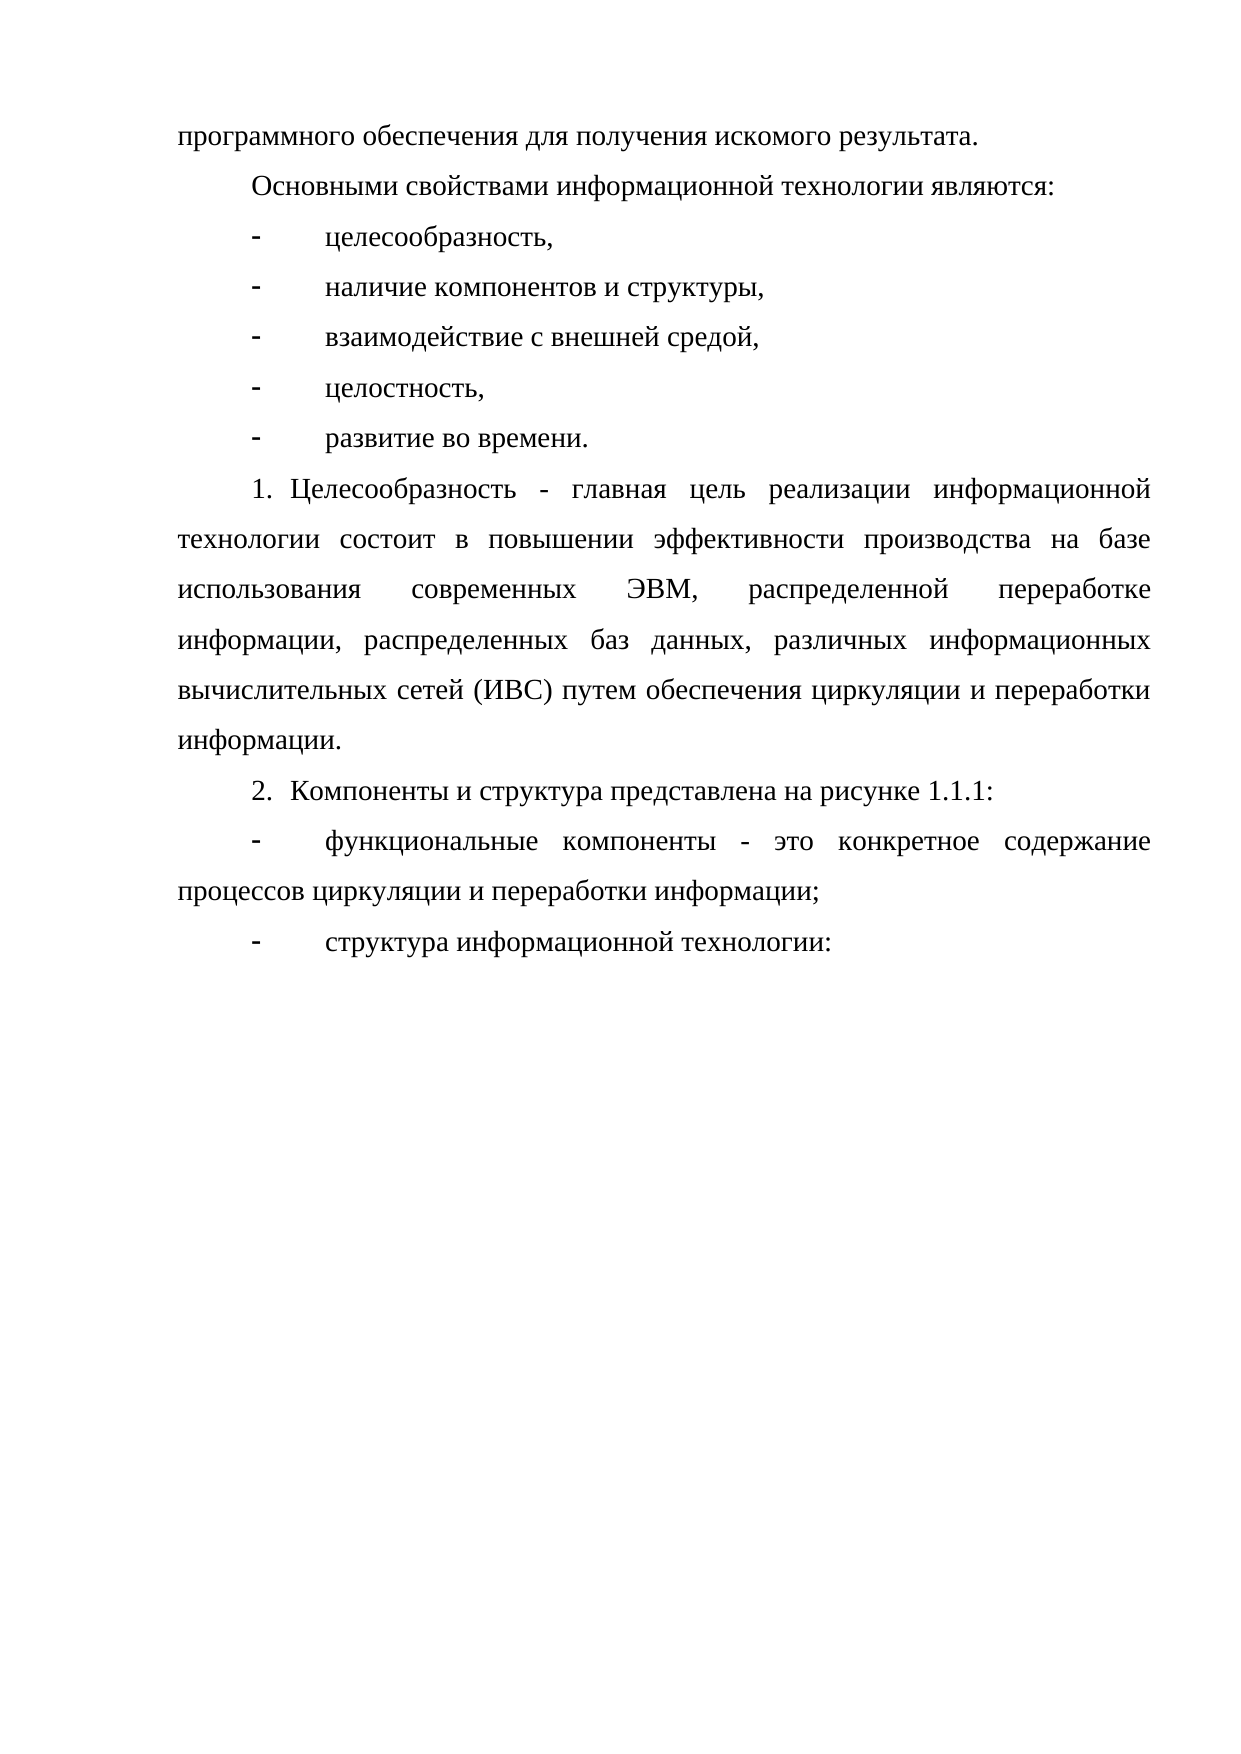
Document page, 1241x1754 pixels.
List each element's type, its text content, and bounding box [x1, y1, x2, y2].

list наличие компонентов и структуры, [177, 269, 1152, 303]
list Целесообразность - главная цель реализации информационной технологии состоит в повышении эффективности производства на базе использования современных ЭВМ, распределенной переработке информации, распределенных баз данных, различных информационных вычислительных сетей (ИВС) путем обеспечения циркуляции и переработки информации. [177, 471, 1152, 756]
list взаимодействие с внешней средой, [177, 319, 1152, 353]
list развитие во времени. [177, 420, 1152, 454]
text Основными свойствами информационной технологии являются: [177, 168, 1152, 202]
list целесообразность, [177, 219, 1152, 252]
list структура информационной технологии: [177, 924, 1152, 957]
list Компоненты и структура представлена на рисунке 1.1.1: [177, 773, 1152, 806]
list функциональные компоненты - это конкретное содержание процессов циркуляции и переработки информации; [177, 823, 1152, 907]
list целостность, [177, 370, 1152, 404]
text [177, 118, 1152, 152]
